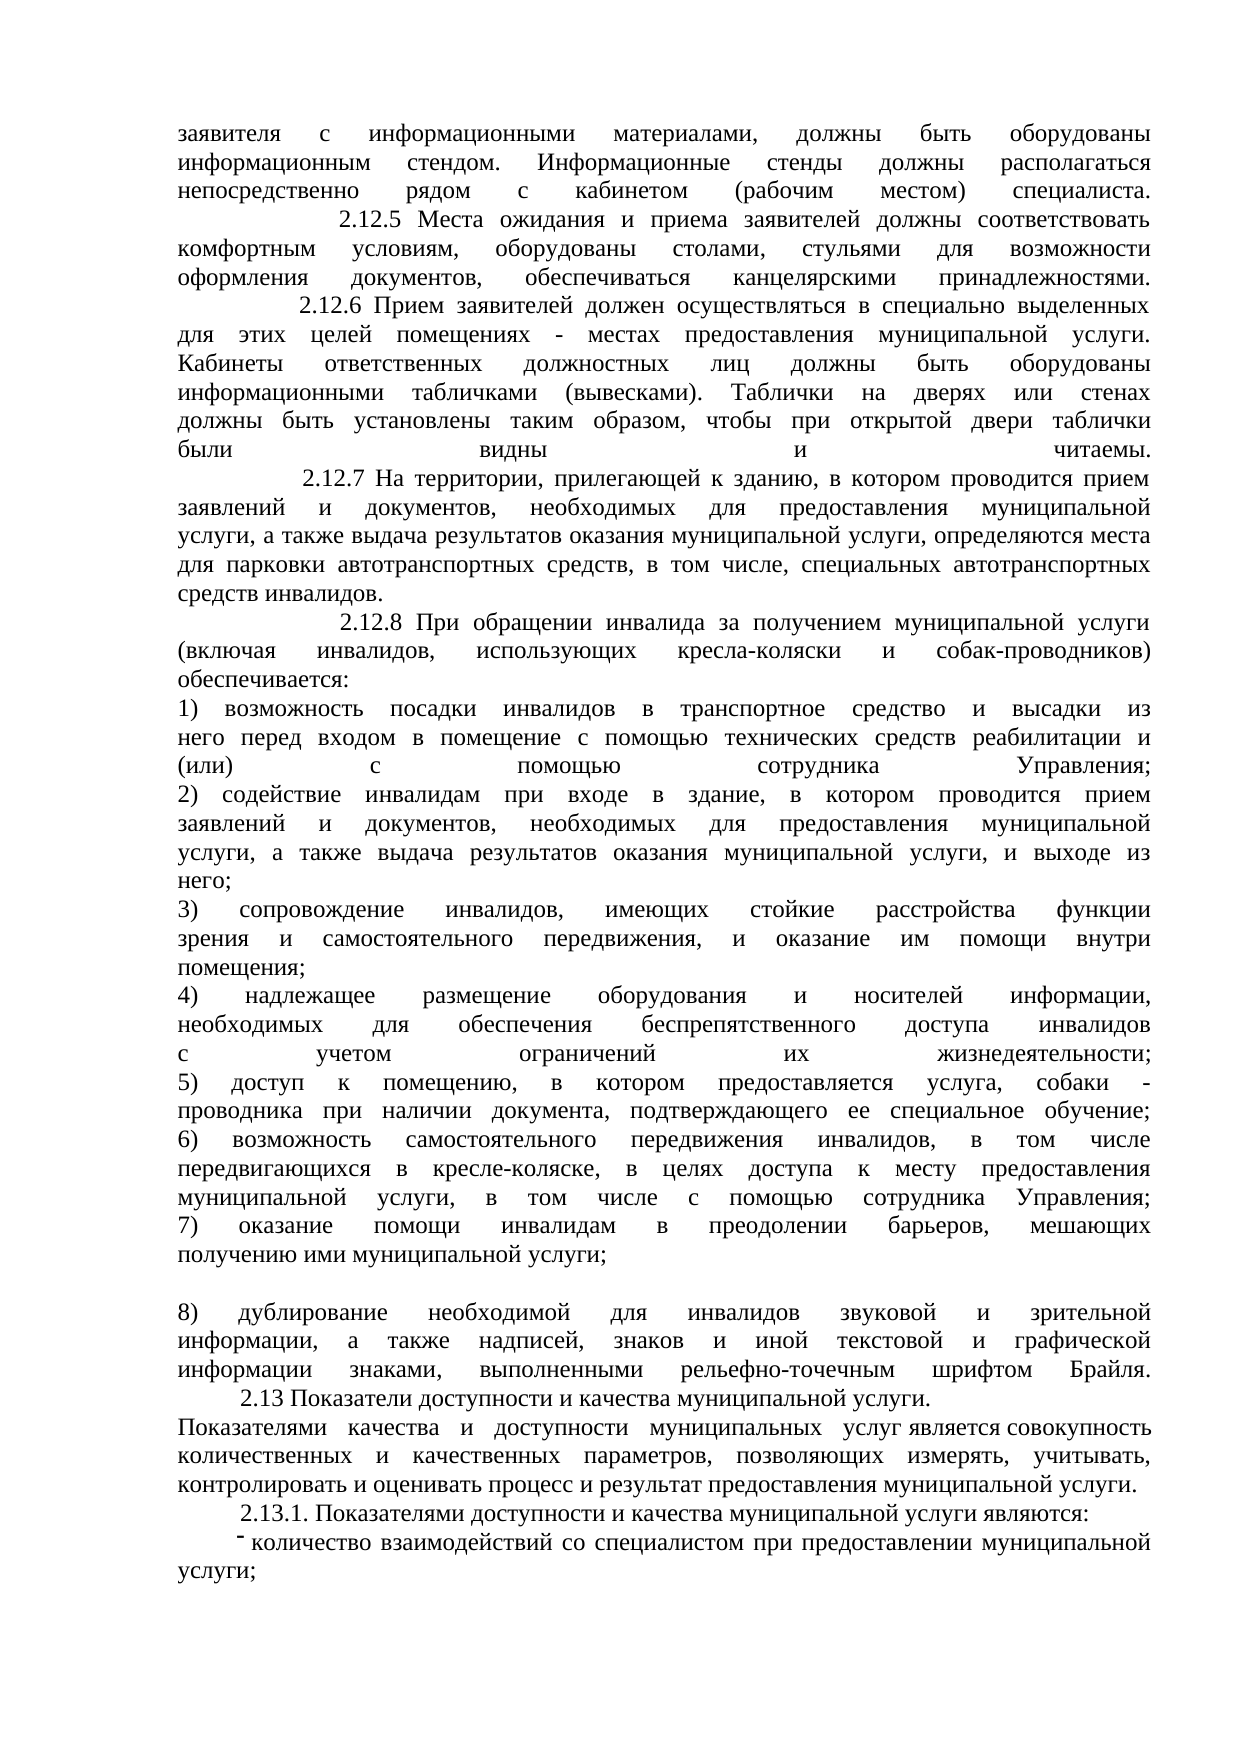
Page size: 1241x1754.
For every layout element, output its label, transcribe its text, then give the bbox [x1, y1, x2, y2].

text 2.12.8 При обращении инвалида за получением муниципальной услуги (включая инвалидов, использующих кресла-коляски и собак-проводников) обеспечивается: 1) возможность посадки инвалидов в транспортное средство и высадки из него перед входом в помещение с помощью технических средств реабилитации и (или) с помощью сотрудника Управления; 2) содействие инвалидам при входе в здание, в котором проводится прием заявлений и документов, необходимых для предоставления муниципальной услуги, а также выдача результатов оказания муниципальной услуги, и выходе из него; 3) сопровождение инвалидов, имеющих стойкие расстройства функции зрения и самостоятельного передвижения, и оказание им помощи внутри помещения; 4) надлежащее размещение оборудования и носителей информации, необходимых для обеспечения беспрепятственного доступа инвалидов с учетом ограничений их жизнедеятельности; 5) доступ к помещению, в котором предоставляется услуга, собаки - проводника при наличии документа, подтверждающего ее специальное обучение; 6) возможность самостоятельного передвижения инвалидов, в том числе передвигающихся в кресле-коляске, в целях доступа к месту предоставления муниципальной услуги, в том числе с помощью сотрудника Управления; 7) оказание помощи инвалидам в преодолении барьеров, мешающих получению ими муниципальной услуги; [177, 607, 1152, 1268]
text Показателями качества и доступности муниципальных услуг является совокупность количественных и качественных параметров, позволяющих измерять, учитывать, контролировать и оценивать процесс и результат предоставления муниципальной услуги. [177, 1412, 1152, 1498]
list количество взаимодействий со специалистом при предоставлении муниципальной услуги; [177, 1527, 1152, 1584]
text 8) дублирование необходимой для инвалидов звуковой и зрительной информации, а также надписей, знаков и иной текстовой и графической информации знаками, выполненными рельефно-точечным шрифтом Брайля. 2.13 Показатели доступности и качества муниципальной услуги. [177, 1268, 1152, 1412]
text 2.13.1. Показателями доступности и качества муниципальной услуги являются: [177, 1498, 1152, 1527]
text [177, 118, 1152, 607]
